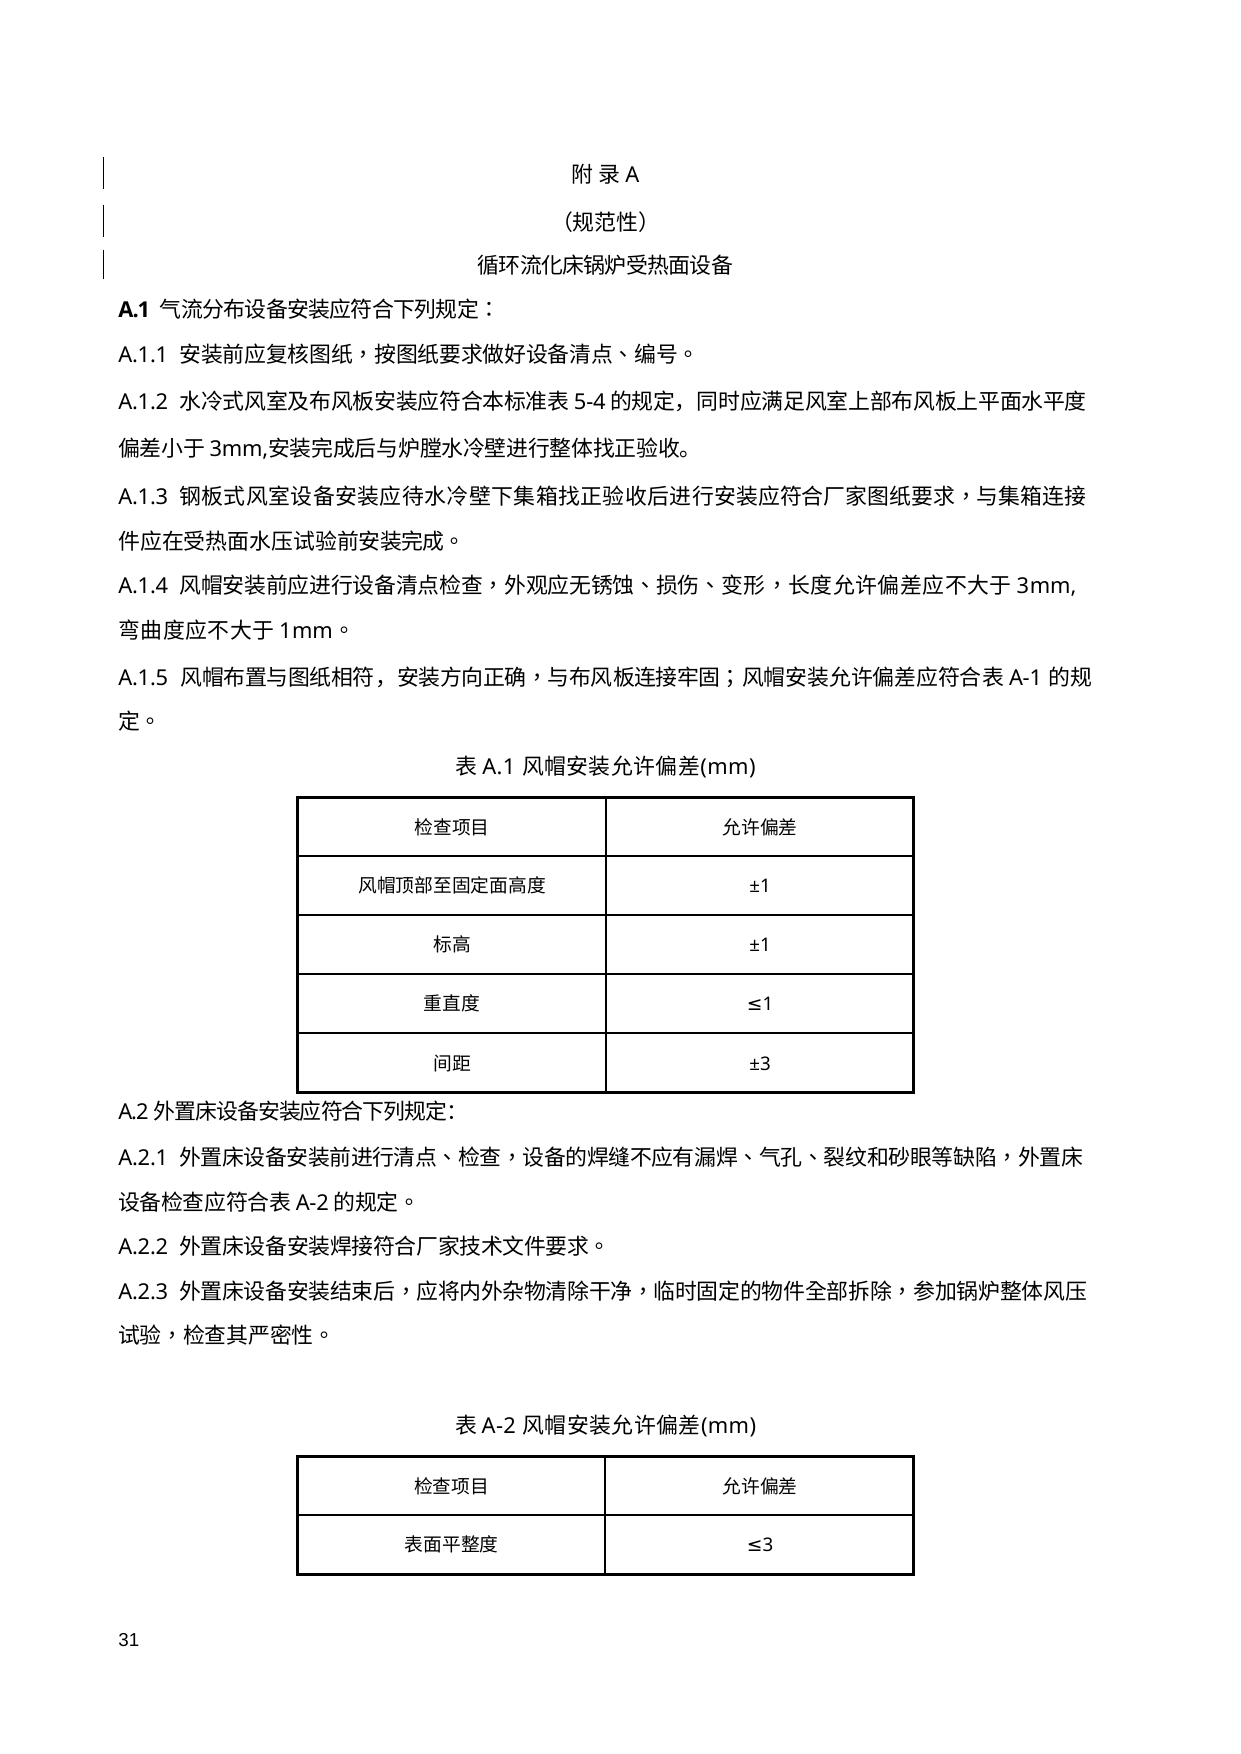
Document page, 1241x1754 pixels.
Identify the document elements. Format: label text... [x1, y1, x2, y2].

text A.1.2 水冷式风室及布风板安装应符合本标准表5-4的规定，同时应满足风室上部布风板上平面水平度偏差小于3mm,安装完成后与炉膛水冷壁进行整体找正验收。 [118, 384, 1093, 463]
text A.1 气流分布设备安装应符合下列规定： [118, 294, 1093, 324]
table_cell 表面平整度 [299, 1516, 604, 1573]
table_cell 重直度 [299, 975, 605, 1032]
table_cell 标高 [299, 916, 605, 973]
table_header 允许偏差 [607, 799, 912, 855]
text A.1.5 风帽布置与图纸相符，安装方向正确，与布风板连接牢固；风帽安装允许偏差应符合表A-1 的规定。 [118, 660, 1093, 736]
text 表A-2 风帽安装允许偏差(mm) [118, 1410, 1093, 1440]
table_header 检查项目 [299, 1458, 604, 1514]
table_cell ±1 [607, 857, 912, 914]
table_header 检查项目 [299, 799, 605, 855]
text A.2 外置床设备安装应符合下列规定： [118, 1094, 1093, 1126]
table_cell ≤3 [606, 1516, 912, 1573]
text A.1.3 钢板式风室设备安装应待水冷壁下集箱找正验收后进行安装应符合厂家图纸要求，与集箱连接件应在受热面水压试验前安装完成。 [118, 479, 1093, 555]
text A.1.1 安装前应复核图纸，按图纸要求做好设备清点、编号。 [118, 339, 1093, 369]
table_cell ≤1 [607, 975, 912, 1032]
text 附 录 A [118, 157, 1093, 189]
text A.2.1 外置床设备安装前进行清点、检查，设备的焊缝不应有漏焊、气孔、裂纹和砂眼等缺陷，外置床设备检查应符合表A-2的规定。 [118, 1142, 1093, 1216]
text 循环流化床锅炉受热面设备 [118, 250, 1093, 279]
text 表A.1 风帽安装允许偏差(mm) [118, 751, 1093, 781]
text A.2.3 外置床设备安装结束后，应将内外杂物清除干净，临时固定的物件全部拆除，参加锅炉整体风压试验，检查其严密性。 [118, 1276, 1093, 1350]
table_cell 间距 [299, 1034, 605, 1091]
table_header 允许偏差 [606, 1458, 912, 1514]
text A.1.4 风帽安装前应进行设备清点检查，外观应无锈蚀、损伤、变形，长度允许偏差应不大于3mm,弯曲度应不大于1mm。 [118, 570, 1093, 645]
table_cell 风帽顶部至固定面高度 [299, 857, 605, 914]
text A.2.2 外置床设备安装焊接符合厂家技术文件要求。 [118, 1231, 1093, 1261]
text （规范性） [118, 205, 1093, 237]
table_cell ±1 [607, 916, 912, 973]
table_cell ±3 [607, 1034, 912, 1091]
